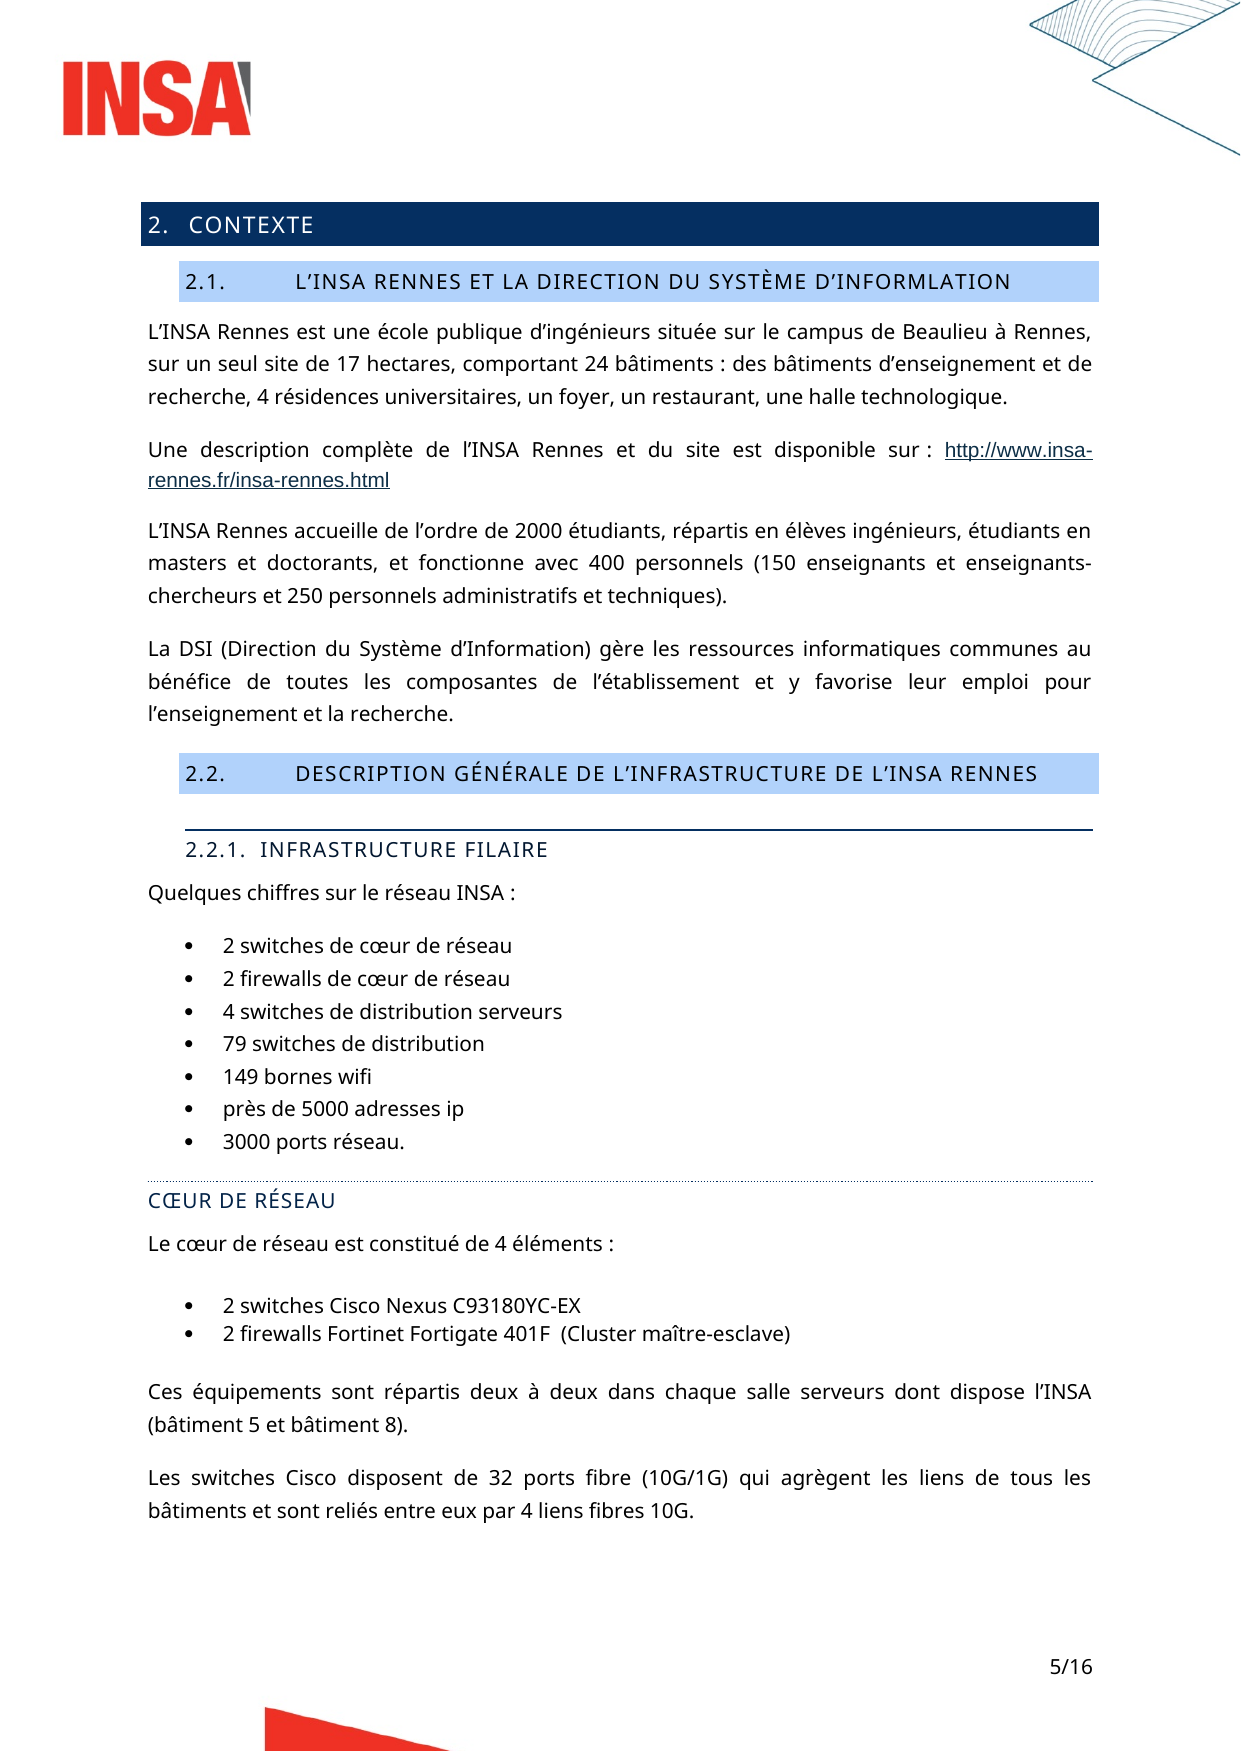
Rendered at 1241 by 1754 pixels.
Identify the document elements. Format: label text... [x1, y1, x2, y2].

text Une description complète de l’INSA Rennes et du site est disponible sur : http://www.insa-rennes.fr/insa-rennes.html [148, 435, 1093, 491]
text Le cœur de réseau est constitué de 4 éléments : [148, 1229, 1093, 1258]
list 149 bornes wifi [185, 1062, 1093, 1090]
list 2 firewalls de cœur de réseau [185, 964, 1093, 993]
list 4 switches de distribution serveurs [185, 997, 1093, 1025]
subtitle Infrastructure filaire [185, 831, 1093, 863]
text La DSI (Direction du Système d’Information) gère les ressources informatiques communes au bénéfice de toutes les composantes de l’établissement et y favorise leur emploi pour l’enseignement et la recherche. [148, 634, 1093, 728]
picture [0, 1682, 1236, 1751]
list près de 5000 adresses ip [185, 1094, 1093, 1123]
subtitle L’INSA Rennes et la Direction du système d’Informlation [185, 268, 1093, 296]
list 2 switches Cisco Nexus C93180YC-EX [185, 1291, 1093, 1319]
text L’INSA Rennes est une école publique d’ingénieurs située sur le campus de Beaulieu à Rennes, sur un seul site de 17 hectares, comportant 24 bâtiments : des bâtiments d’enseignement et de recherche, 4 résidences universitaires, un foyer, un restaurant, une halle technologique. [148, 317, 1093, 410]
text Ces équipements sont répartis deux à deux dans chaque salle serveurs dont dispose l’INSA (bâtiment 5 et bâtiment 8). [148, 1377, 1093, 1438]
list 79 switches de distribution [185, 1029, 1093, 1058]
subtitle Description générale de l’infrastructure de l’INSA Rennes [185, 759, 1093, 788]
text Quelques chiffres sur le réseau INSA : [148, 878, 1093, 907]
list 3000 ports réseau. [185, 1127, 1093, 1156]
picture [0, 0, 1241, 266]
list 2 switches de cœur de réseau [185, 932, 1093, 960]
text Les switches Cisco disposent de 32 ports fibre (10G/1G) qui agrègent les liens de tous les bâtiments et sont reliés entre eux par 4 liens fibres 10G. [148, 1463, 1093, 1524]
text L’INSA Rennes accueille de l’ordre de 2000 étudiants, répartis en élèves ingénieurs, étudiants en masters et doctorants, et fonctionne avec 400 personnels (150 enseignants et enseignants-chercheurs et 250 personnels administratifs et techniques). [148, 516, 1093, 609]
subtitle Cœur de réseau [148, 1181, 1093, 1215]
list 2 firewalls Fortinet Fortigate 401F (Cluster maître-esclave) [185, 1319, 1093, 1348]
subtitle Contexte [148, 209, 1093, 240]
